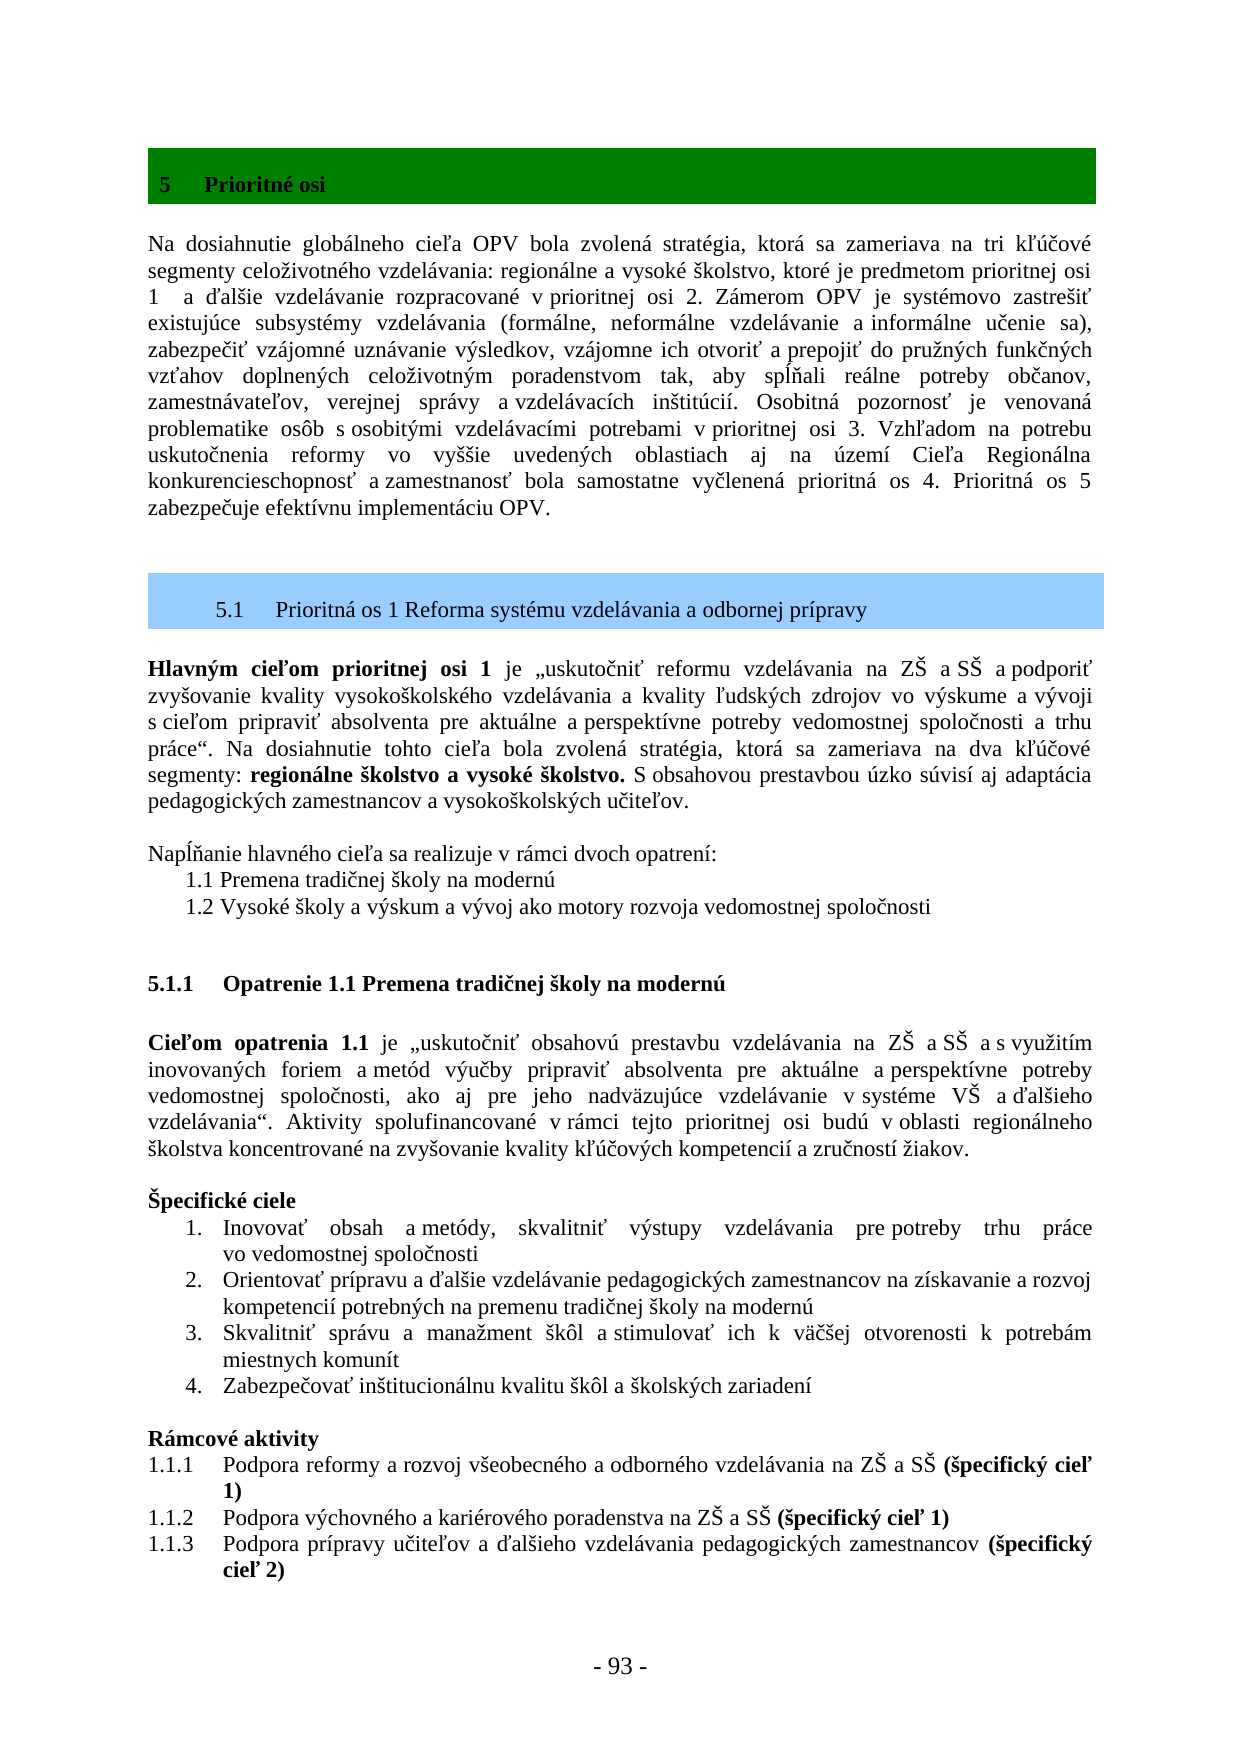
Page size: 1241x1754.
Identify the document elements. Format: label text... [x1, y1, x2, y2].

list Inovovať obsah a metódy, skvalitniť výstupy vzdelávania pre potreby trhu práce vo vedomostnej spoločnosti [185, 1214, 1092, 1267]
list Podpora prípravy učiteľov a ďalšieho vzdelávania pedagogických zamestnancov (špecifický cieľ 2) [148, 1530, 1092, 1583]
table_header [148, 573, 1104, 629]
list Podpora reformy a rozvoj všeobecného a odborného vzdelávania na ZŠ a SŠ (špecifický cieľ 1) [148, 1451, 1092, 1504]
text Rámcové aktivity [148, 1425, 1092, 1451]
text 1.1 Premena tradičnej školy na modernú [148, 866, 1092, 893]
text Špecifické ciele [148, 1187, 1092, 1214]
text Na dosiahnutie globálneho cieľa OPV bola zvolená stratégia, ktorá sa zameriava na tri kľúčové segmenty celoživotného vzdelávania: regionálne a vysoké školstvo, ktoré je predmetom prioritnej osi 1 a ďalšie vzdelávanie rozpracované v prioritnej osi 2. Zámerom OPV je systémovo zastrešiť existujúce subsystémy vzdelávania (formálne, neformálne vzdelávanie a informálne učenie sa), zabezpečiť vzájomné uznávanie výsledkov, vzájomne ich otvoriť a prepojiť do pružných funkčných vzťahov doplnených celoživotným poradenstvom tak, aby spĺňali reálne potreby občanov, zamestnávateľov, verejnej správy a vzdelávacích inštitúcií. Osobitná pozornosť je venovaná problematike osôb s osobitými vzdelávacími potrebami v prioritnej osi 3. Vzhľadom na potrebu uskutočnenia reformy vo vyššie uvedených oblastiach aj na území Cieľa Regionálna konkurencieschopnosť a zamestnanosť bola samostatne vyčlenená prioritná os 4. Prioritná os 5 zabezpečuje efektívnu implementáciu OPV. [148, 230, 1092, 520]
list Skvalitniť správu a manažment škôl a stimulovať ich k väčšej otvorenosti k potrebám miestnych komunít [185, 1319, 1092, 1372]
text Hlavným cieľom prioritnej osi 1 je „uskutočniť reformu vzdelávania na ZŠ a SŠ a podporiť zvyšovanie kvality vysokoškolského vzdelávania a kvality ľudských zdrojov vo výskume a vývoji s cieľom pripraviť absolventa pre aktuálne a perspektívne potreby vedomostnej spoločnosti a trhu práce“. Na dosiahnutie tohto cieľa bola zvolená stratégia, ktorá sa zameriava na dva kľúčové segmenty: regionálne školstvo a vysoké školstvo. S obsahovou prestavbou úzko súvisí aj adaptácia pedagogických zamestnancov a vysokoškolských učiteľov. [148, 656, 1092, 814]
list Orientovať prípravu a ďalšie vzdelávanie pedagogických zamestnancov na získavanie a rozvoj kompetencií potrebných na premenu tradičnej školy na modernú [185, 1267, 1092, 1319]
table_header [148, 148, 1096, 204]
text Napĺňanie hlavného cieľa sa realizuje v rámci dvoch opatrení: [148, 840, 1092, 866]
text 1.2 Vysoké školy a výskum a vývoj ako motory rozvoja vedomostnej spoločnosti [185, 893, 1092, 919]
list Zabezpečovať inštitucionálnu kvalitu škôl a školských zariadení [185, 1372, 1092, 1398]
subtitle Opatrenie 1.1 Premena tradičnej školy na modernú [148, 970, 1092, 997]
text Cieľom opatrenia 1.1 je „uskutočniť obsahovú prestavbu vzdelávania na ZŠ a SŠ a s využitím inovovaných foriem a metód výučby pripraviť absolventa pre aktuálne a perspektívne potreby vedomostnej spoločnosti, ako aj pre jeho nadväzujúce vzdelávanie v systéme VŠ a ďalšieho vzdelávania“. Aktivity spolufinancované v rámci tejto prioritnej osi budú v oblasti regionálneho školstva koncentrované na zvyšovanie kvality kľúčových kompetencií a zručností žiakov. [148, 1029, 1092, 1161]
list Podpora výchovného a kariérového poradenstva na ZŠ a SŠ (špecifický cieľ 1) [148, 1504, 1092, 1530]
